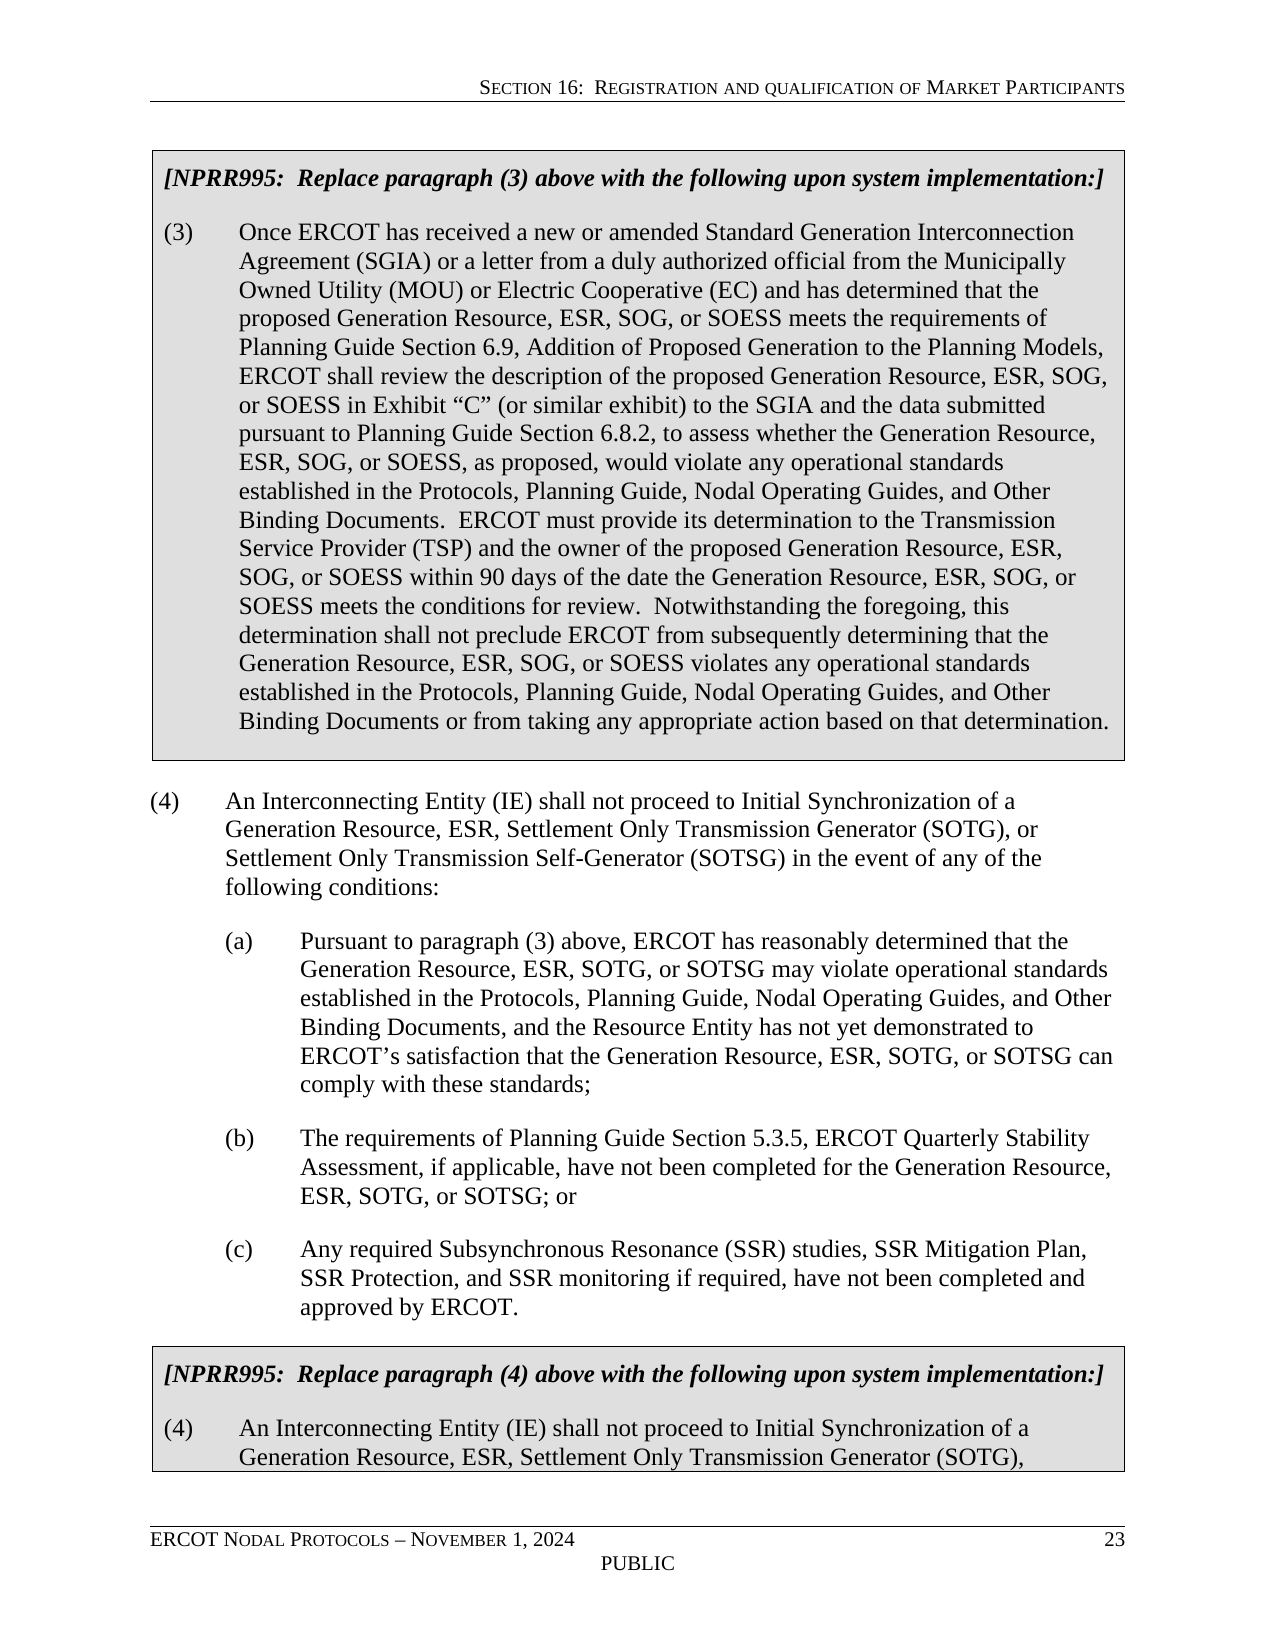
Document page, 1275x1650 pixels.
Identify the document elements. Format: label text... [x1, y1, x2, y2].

text (a) Pursuant to paragraph (3) above, ERCOT has reasonably determined that the Generation Resource, ESR, SOTG, or SOTSG may violate operational standards established in the Protocols, Planning Guide, Nodal Operating Guides, and Other Binding Documents, and the Resource Entity has not yet demonstrated to ERCOT’s satisfaction that the Generation Resource, ESR, SOTG, or SOTSG can comply with these standards; [225, 926, 1125, 1098]
table_header [NPRR995: Replace paragraph (3) above with the following upon system implementation:] (3) Once ERCOT has received a new or amended Standard Generation Interconnection Agreement (SGIA) or a letter from a duly authorized official from the Municipally Owned Utility (MOU) or Electric Cooperative (EC) and has determined that the proposed Generation Resource, ESR, SOG, or SOESS meets the requirements of Planning Guide Section 6.9, Addition of Proposed Generation to the Planning Models, ERCOT shall review the description of the proposed Generation Resource, ESR, SOG, or SOESS in Exhibit “C” (or similar exhibit) to the SGIA and the data submitted pursuant to Planning Guide Section 6.8.2, to assess whether the Generation Resource, ESR, SOG, or SOESS, as proposed, would violate any operational standards established in the Protocols, Planning Guide, Nodal Operating Guides, and Other Binding Documents. ERCOT must provide its determination to the Transmission Service Provider (TSP) and the owner of the proposed Generation Resource, ESR, SOG, or SOESS within 90 days of the date the Generation Resource, ESR, SOG, or SOESS meets the conditions for review. Notwithstanding the foregoing, this determination shall not preclude ERCOT from subsequently determining that the Generation Resource, ESR, SOG, or SOESS violates any operational standards established in the Protocols, Planning Guide, Nodal Operating Guides, and Other Binding Documents or from taking any appropriate action based on that determination. [153, 151, 1124, 760]
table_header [153, 1347, 1124, 1471]
text (c) Any required Subsynchronous Resonance (SSR) studies, SSR Mitigation Plan, SSR Protection, and SSR monitoring if required, have not been completed and approved by ERCOT. [225, 1234, 1125, 1321]
text (b) The requirements of Planning Guide Section 5.3.5, ERCOT Quarterly Stability Assessment, if applicable, have not been completed for the Generation Resource, ESR, SOTG, or SOTSG; or [225, 1123, 1125, 1209]
text (4) An Interconnecting Entity (IE) shall not proceed to Initial Synchronization of a Generation Resource, ESR, Settlement Only Transmission Generator (SOTG), or Settlement Only Transmission Self-Generator (SOTSG) in the event of any of the following conditions: [150, 786, 1125, 901]
